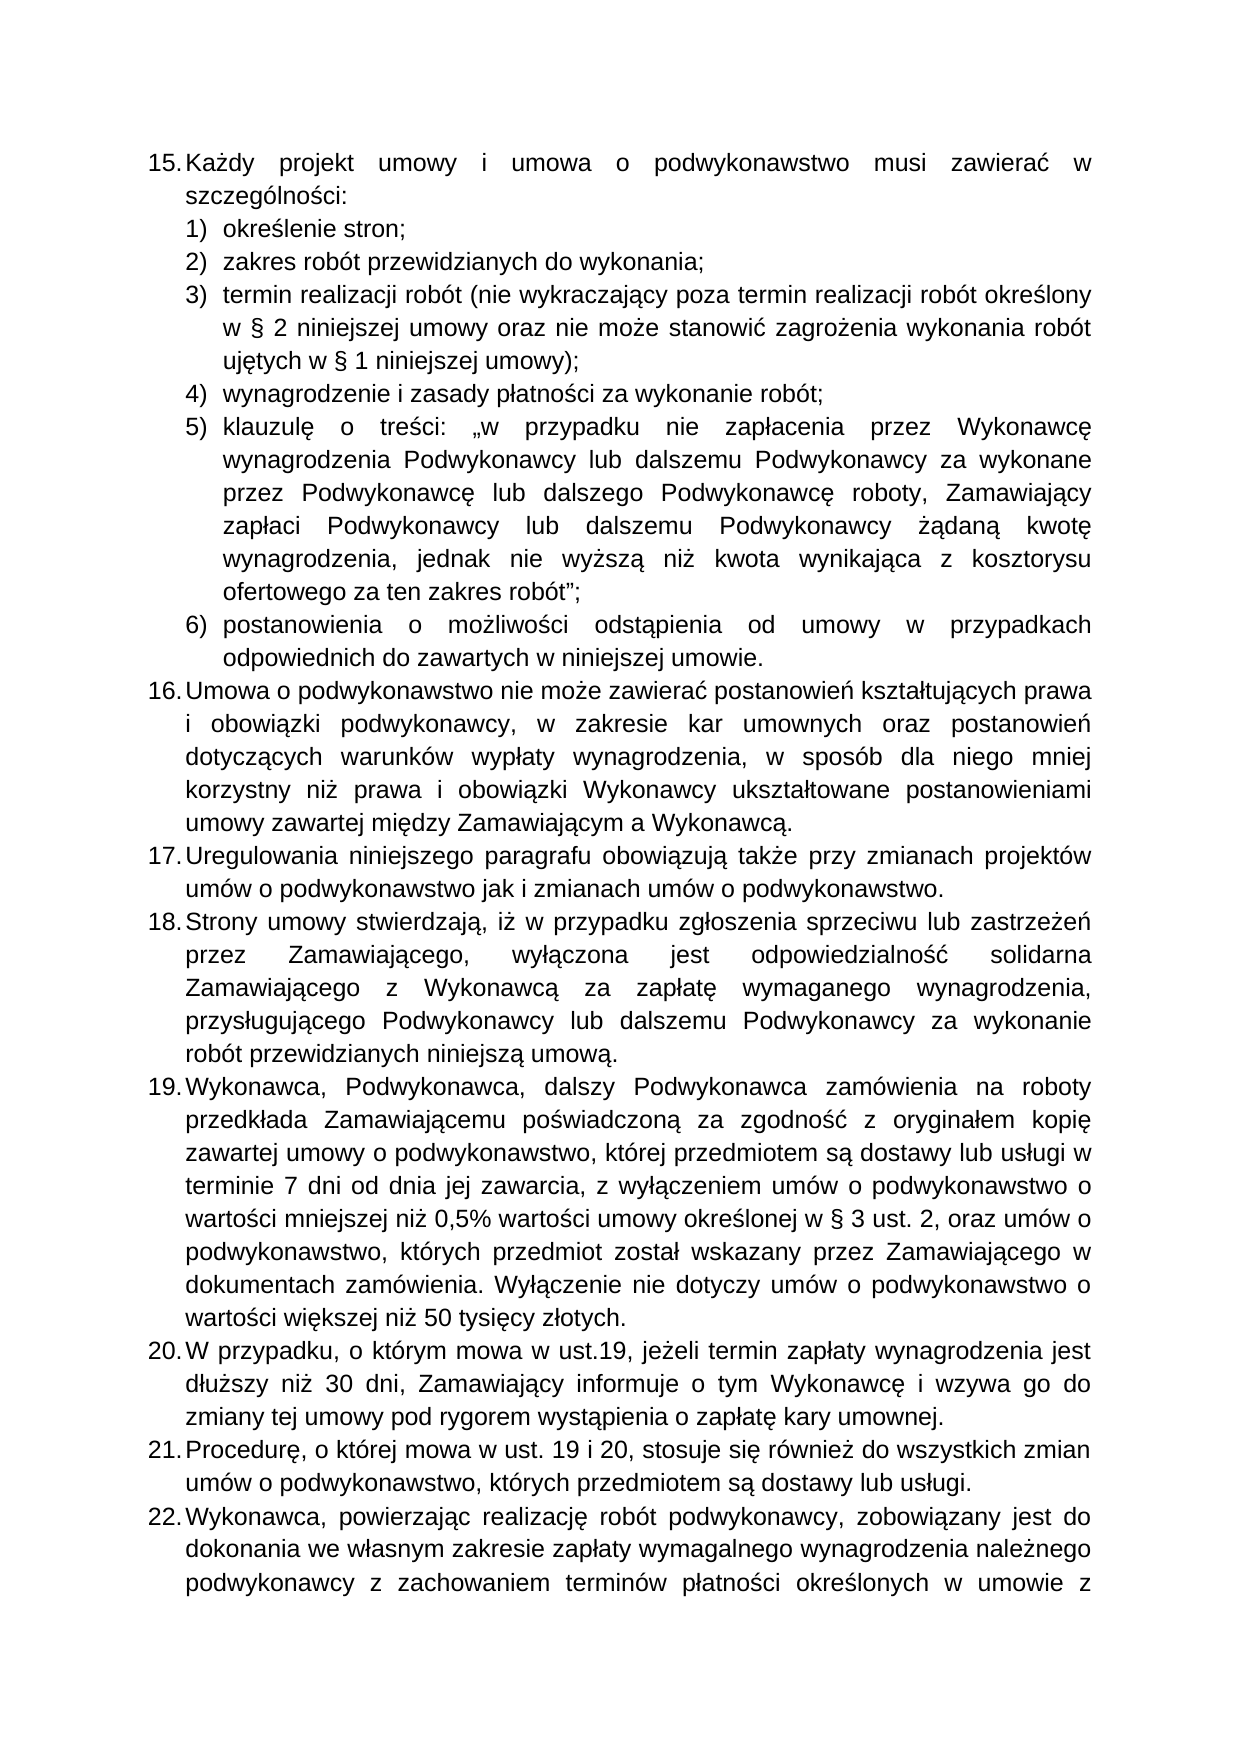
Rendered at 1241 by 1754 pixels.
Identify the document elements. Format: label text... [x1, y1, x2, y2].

list termin realizacji robót (nie wykraczający poza termin realizacji robót określony w § 2 niniejszej umowy oraz nie może stanowić zagrożenia wykonania robót ujętych w § 1 niniejszej umowy); [185, 280, 1093, 374]
list Procedurę, o której mowa w ust. 19 i 20, stosuje się również do wszystkich zmian umów o podwykonawstwo, których przedmiotem są dostawy lub usługi. [148, 1435, 1093, 1497]
list Wykonawca, Podwykonawca, dalszy Podwykonawca zamówienia na roboty przedkłada Zamawiającemu poświadczoną za zgodność z oryginałem kopię zawartej umowy o podwykonawstwo, której przedmiotem są dostawy lub usługi w terminie 7 dni od dnia jej zawarcia, z wyłączeniem umów o podwykonawstwo o wartości mniejszej niż 0,5% wartości umowy określonej w § 3 ust. 2, oraz umów o podwykonawstwo, których przedmiot został wskazany przez Zamawiającego w dokumentach zamówienia. Wyłączenie nie dotyczy umów o podwykonawstwo o wartości większej niż 50 tysięcy złotych. [148, 1072, 1093, 1332]
list postanowienia o możliwości odstąpienia od umowy w przypadkach odpowiednich do zawartych w niniejszej umowie. [185, 610, 1093, 672]
list wynagrodzenie i zasady płatności za wykonanie robót; [185, 379, 1093, 407]
list określenie stron; [185, 214, 1093, 242]
list zakres robót przewidzianych do wykonania; [185, 247, 1093, 275]
list Umowa o podwykonawstwo nie może zawierać postanowień kształtujących prawa i obowiązki podwykonawcy, w zakresie kar umownych oraz postanowień dotyczących warunków wypłaty wynagrodzenia, w sposób dla niego mniej korzystny niż prawa i obowiązki Wykonawcy ukształtowane postanowieniami umowy zawartej między Zamawiającym a Wykonawcą. [148, 676, 1093, 837]
list Uregulowania niniejszego paragrafu obowiązują także przy zmianach projektów umów o podwykonawstwo jak i zmianach umów o podwykonawstwo. [148, 841, 1093, 903]
list klauzulę o treści: „w przypadku nie zapłacenia przez Wykonawcę wynagrodzenia Podwykonawcy lub dalszemu Podwykonawcy za wykonane przez Podwykonawcę lub dalszego Podwykonawcę roboty, Zamawiający zapłaci Podwykonawcy lub dalszemu Podwykonawcy żądaną kwotę wynagrodzenia, jednak nie wyższą niż kwota wynikająca z kosztorysu ofertowego za ten zakres robót”; [185, 412, 1093, 606]
list Strony umowy stwierdzają, iż w przypadku zgłoszenia sprzeciwu lub zastrzeżeń przez Zamawiającego, wyłączona jest odpowiedzialność solidarna Zamawiającego z Wykonawcą za zapłatę wymaganego wynagrodzenia, przysługującego Podwykonawcy lub dalszemu Podwykonawcy za wykonanie robót przewidzianych niniejszą umową. [148, 907, 1093, 1068]
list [148, 1501, 1093, 1596]
list W przypadku, o którym mowa w ust.19, jeżeli termin zapłaty wynagrodzenia jest dłuższy niż 30 dni, Zamawiający informuje o tym Wykonawcę i wzywa go do zmiany tej umowy pod rygorem wystąpienia o zapłatę kary umownej. [148, 1336, 1093, 1431]
list Każdy projekt umowy i umowa o podwykonawstwo musi zawierać w szczególności: [148, 148, 1093, 209]
